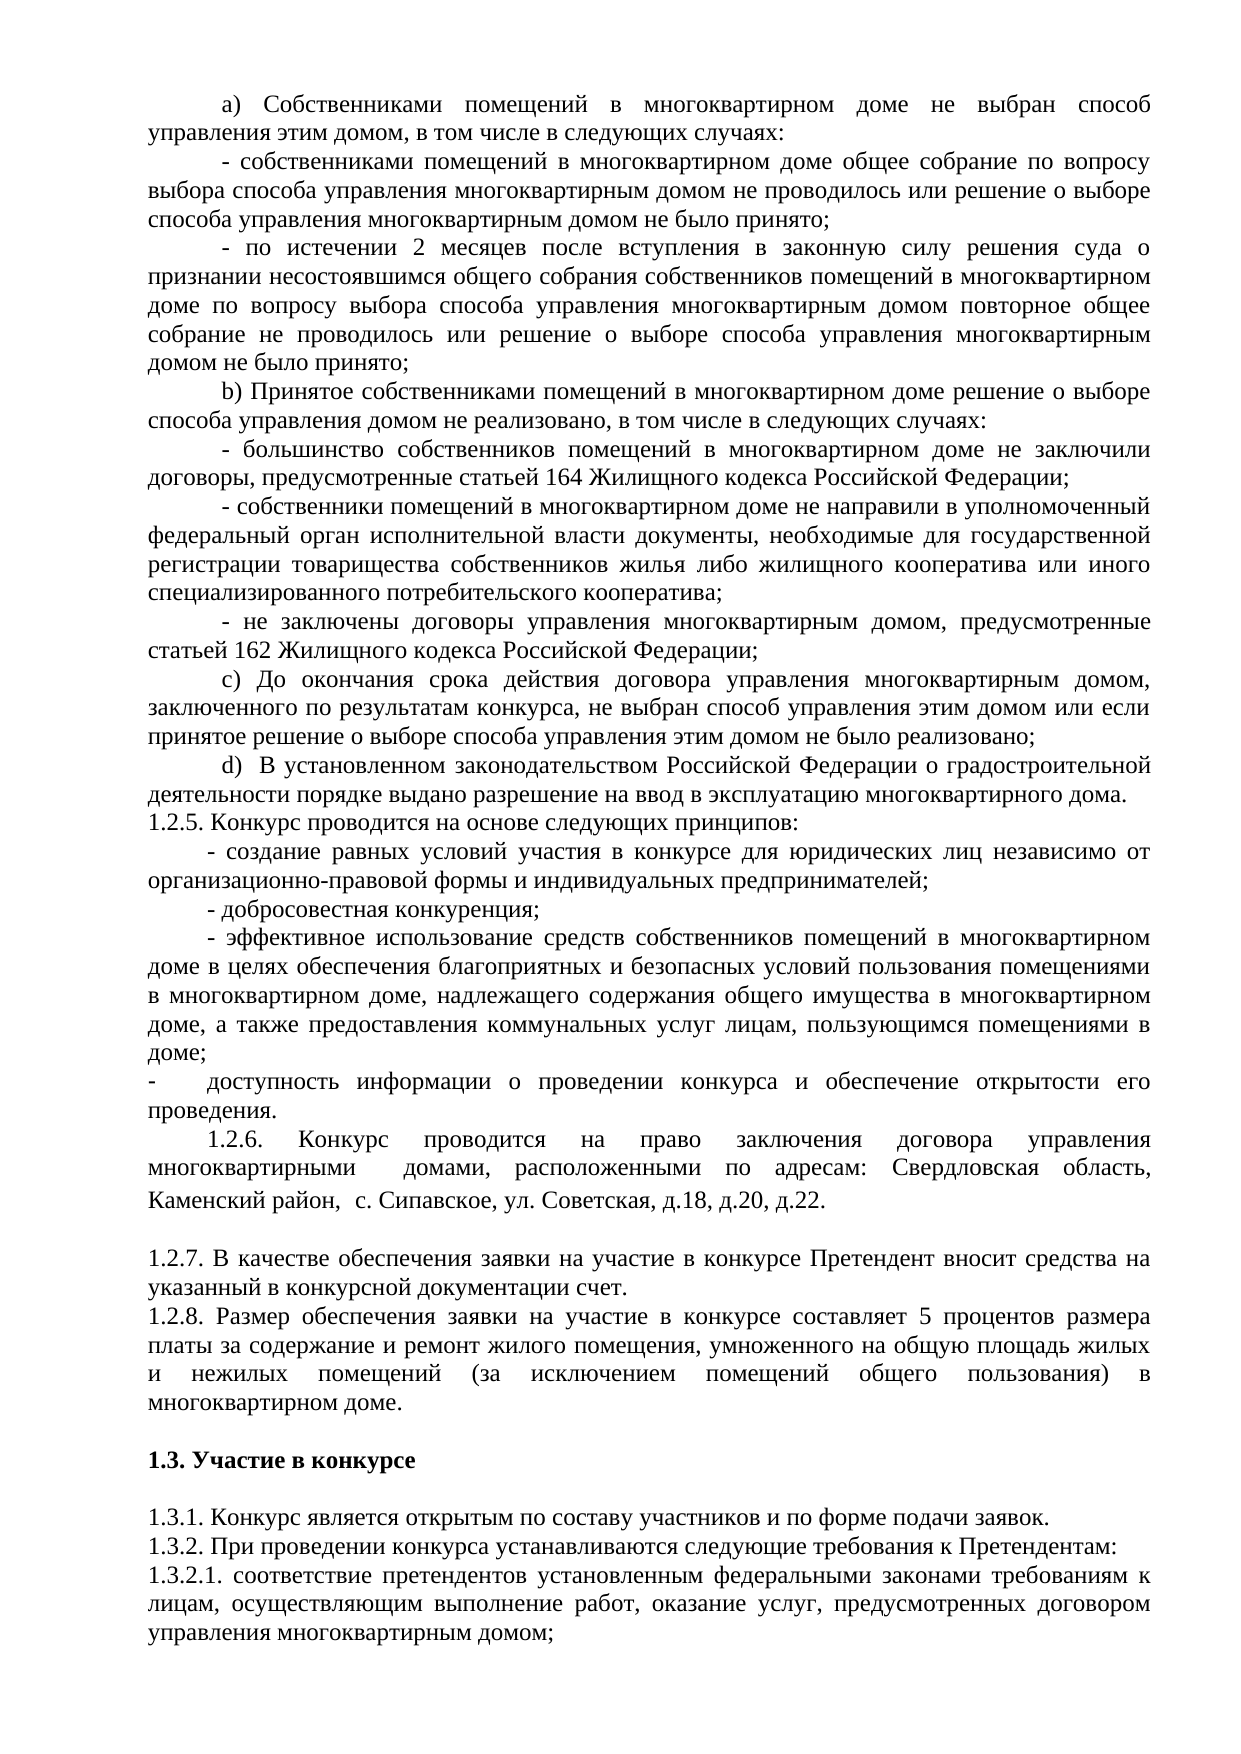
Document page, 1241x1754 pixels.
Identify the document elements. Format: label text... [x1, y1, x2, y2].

text 1.3.2.1. соответствие претендентов установленным федеральными законами требованиям к лицам, осуществляющим выполнение работ, оказание услуг, предусмотренных договором управления многоквартирным домом; [148, 1560, 1152, 1646]
text 1.2.6. Конкурс проводится на право заключения договора управления многоквартирными домами, расположенными по адресам: Свердловская область, Каменский район, с. Сипавское, ул. Советская, д.18, д.20, д.22. [148, 1124, 1152, 1215]
list доступность информации о проведении конкурса и обеспечение открытости его проведения. [148, 1066, 1152, 1124]
text 1.3. Участие в конкурсе [148, 1445, 1152, 1473]
text 1.3.2. При проведении конкурса устанавливаются следующие требования к Претендентам: [148, 1531, 1152, 1560]
text 1.3.1. Конкурс является открытым по составу участников и по форме подачи заявок. [148, 1502, 1152, 1531]
text - собственники помещений в многоквартирном доме не направили в уполномоченный федеральный орган исполнительной власти документы, необходимые для государственной регистрации товарищества собственников жилья либо жилищного кооператива или иного специализированного потребительского кооператива; [148, 491, 1152, 606]
text - не заключены договоры управления многоквартирным домом, предусмотренные статьей 162 Жилищного кодекса Российской Федерации; [148, 606, 1152, 664]
text b) Принятое собственниками помещений в многоквартирном доме решение о выборе способа управления домом не реализовано, в том числе в следующих случаях: [148, 376, 1152, 434]
text a) Собственниками помещений в многоквартирном доме не выбран способ управления этим домом, в том числе в следующих случаях: [148, 89, 1152, 146]
text - добросовестная конкуренция; [148, 894, 1152, 922]
text - эффективное использование средств собственников помещений в многоквартирном доме в целях обеспечения благоприятных и безопасных условий пользования помещениями в многоквартирном доме, надлежащего содержания общего имущества в многоквартирном доме, а также предоставления коммунальных услуг лицам, пользующимся помещениями в доме; [148, 922, 1152, 1066]
text - по истечении 2 месяцев после вступления в законную силу решения суда о признании несостоявшимся общего собрания собственников помещений в многоквартирном доме по вопросу выбора способа управления многоквартирным домом повторное общее собрание не проводилось или решение о выборе способа управления многоквартирным домом не было принято; [148, 232, 1152, 376]
text d) В установленном законодательством Российской Федерации о градостроительной деятельности порядке выдано разрешение на ввод в эксплуатацию многоквартирного дома. [148, 750, 1152, 807]
text 1.2.7. В качестве обеспечения заявки на участие в конкурсе Претендент вносит средства на указанный в конкурсной документации счет. [148, 1243, 1152, 1301]
text - создание равных условий участия в конкурсе для юридических лиц независимо от организационно-правовой формы и индивидуальных предпринимателей; [148, 836, 1152, 894]
text 1.2.8. Размер обеспечения заявки на участие в конкурсе составляет 5 процентов размера платы за содержание и ремонт жилого помещения, умноженного на общую площадь жилых и нежилых помещений (за исключением помещений общего пользования) в многоквартирном доме. [148, 1301, 1152, 1416]
text c) До окончания срока действия договора управления многоквартирным домом, заключенного по результатам конкурса, не выбран способ управления этим домом или если принятое решение о выборе способа управления этим домом не было реализовано; [148, 664, 1152, 750]
text 1.2.5. Конкурс проводится на основе следующих принципов: [148, 807, 1152, 836]
text - собственниками помещений в многоквартирном доме общее собрание по вопросу выбора способа управления многоквартирным домом не проводилось или решение о выборе способа управления многоквартирным домом не было принято; [148, 146, 1152, 232]
text - большинство собственников помещений в многоквартирном доме не заключили договоры, предусмотренные статьей 164 Жилищного кодекса Российской Федерации; [148, 434, 1152, 491]
